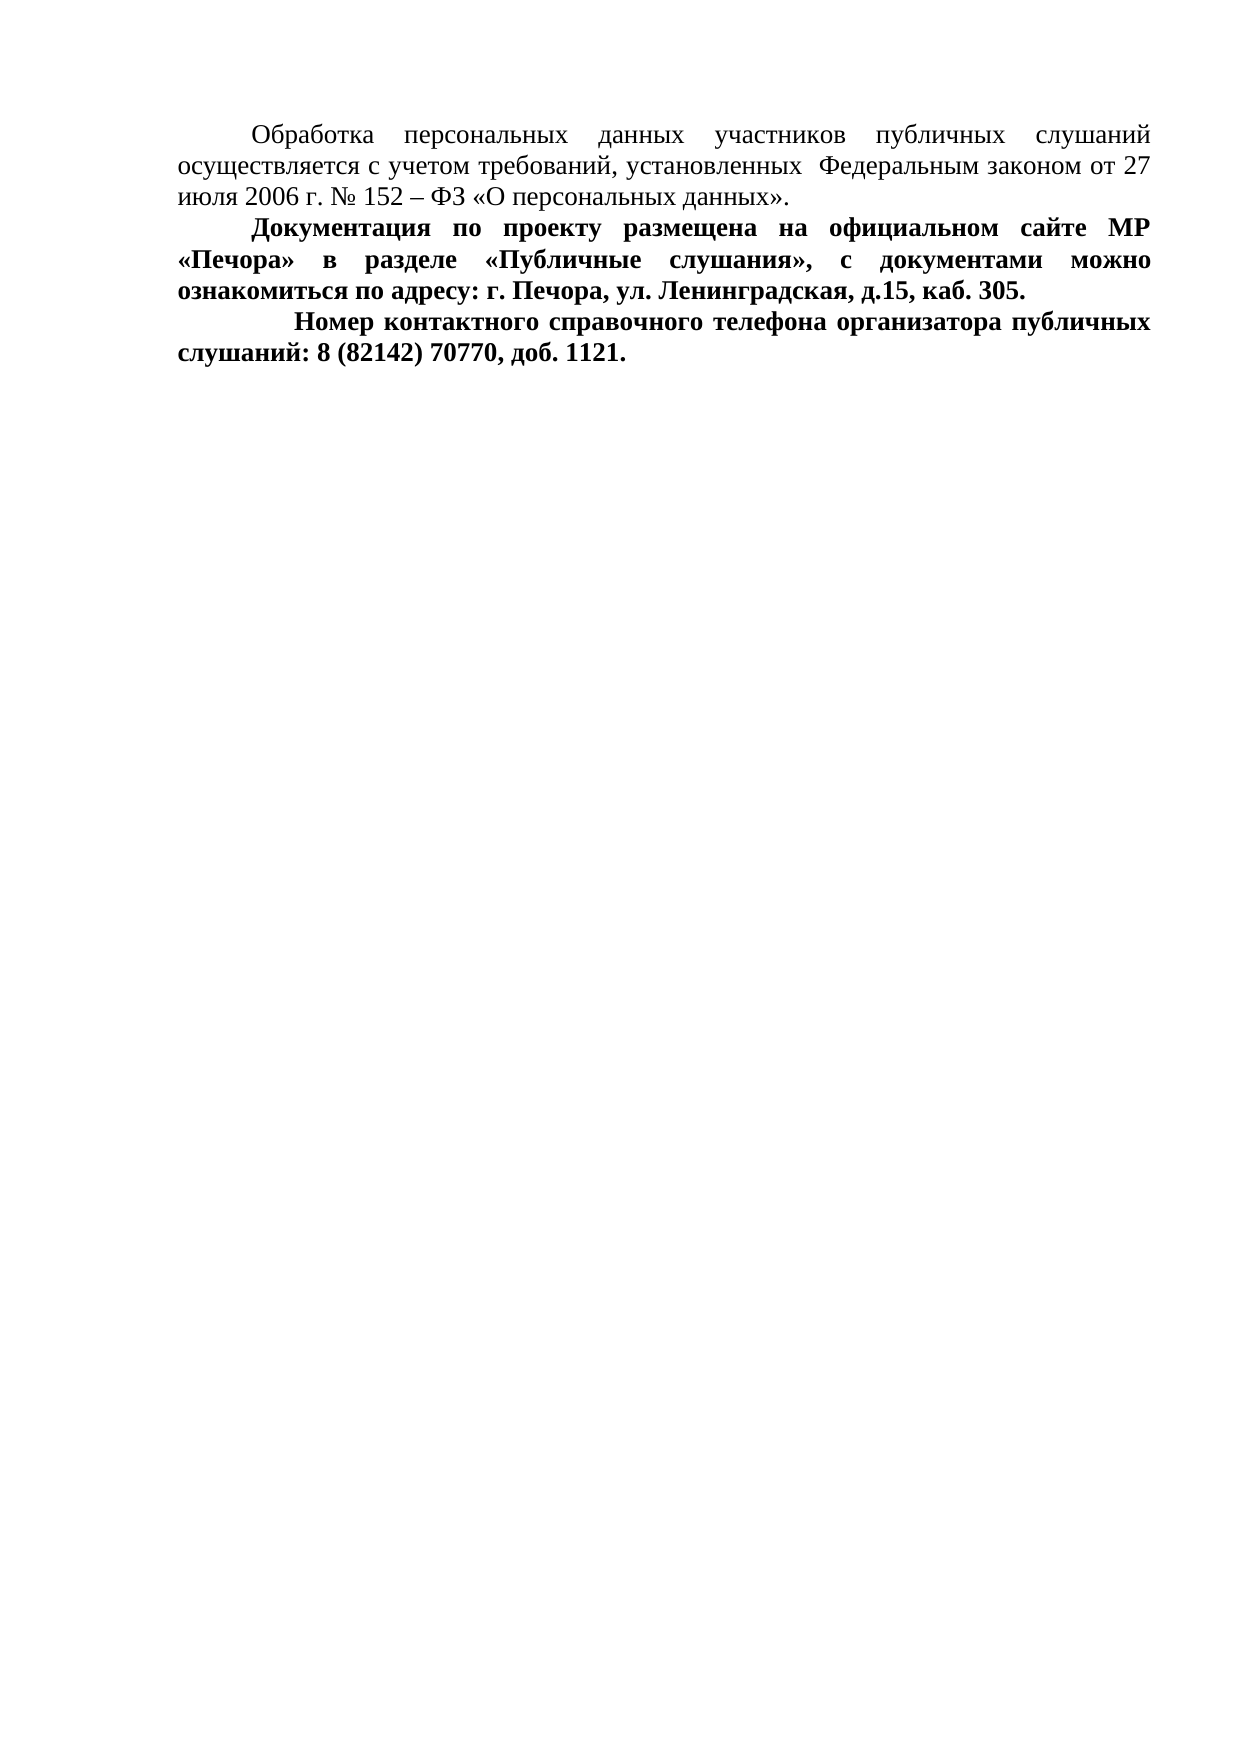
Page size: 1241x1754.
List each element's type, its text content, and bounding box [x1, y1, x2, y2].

text Документация по проекту размещена на официальном сайте МР «Печора» в разделе «Публичные слушания», с документами можно ознакомиться по адресу: г. Печора, ул. Ленинградская, д.15, каб. 305. [177, 212, 1152, 305]
list Обработка персональных данных участников публичных слушаний осуществляется с учетом требований, установленных Федеральным законом от 27 июля 2006 г. № 152 – ФЗ «О персональных данных». [177, 118, 1152, 212]
text Номер контактного справочного телефона организатора публичных слушаний: 8 (82142) 70770, доб. 1121. [177, 305, 1152, 367]
